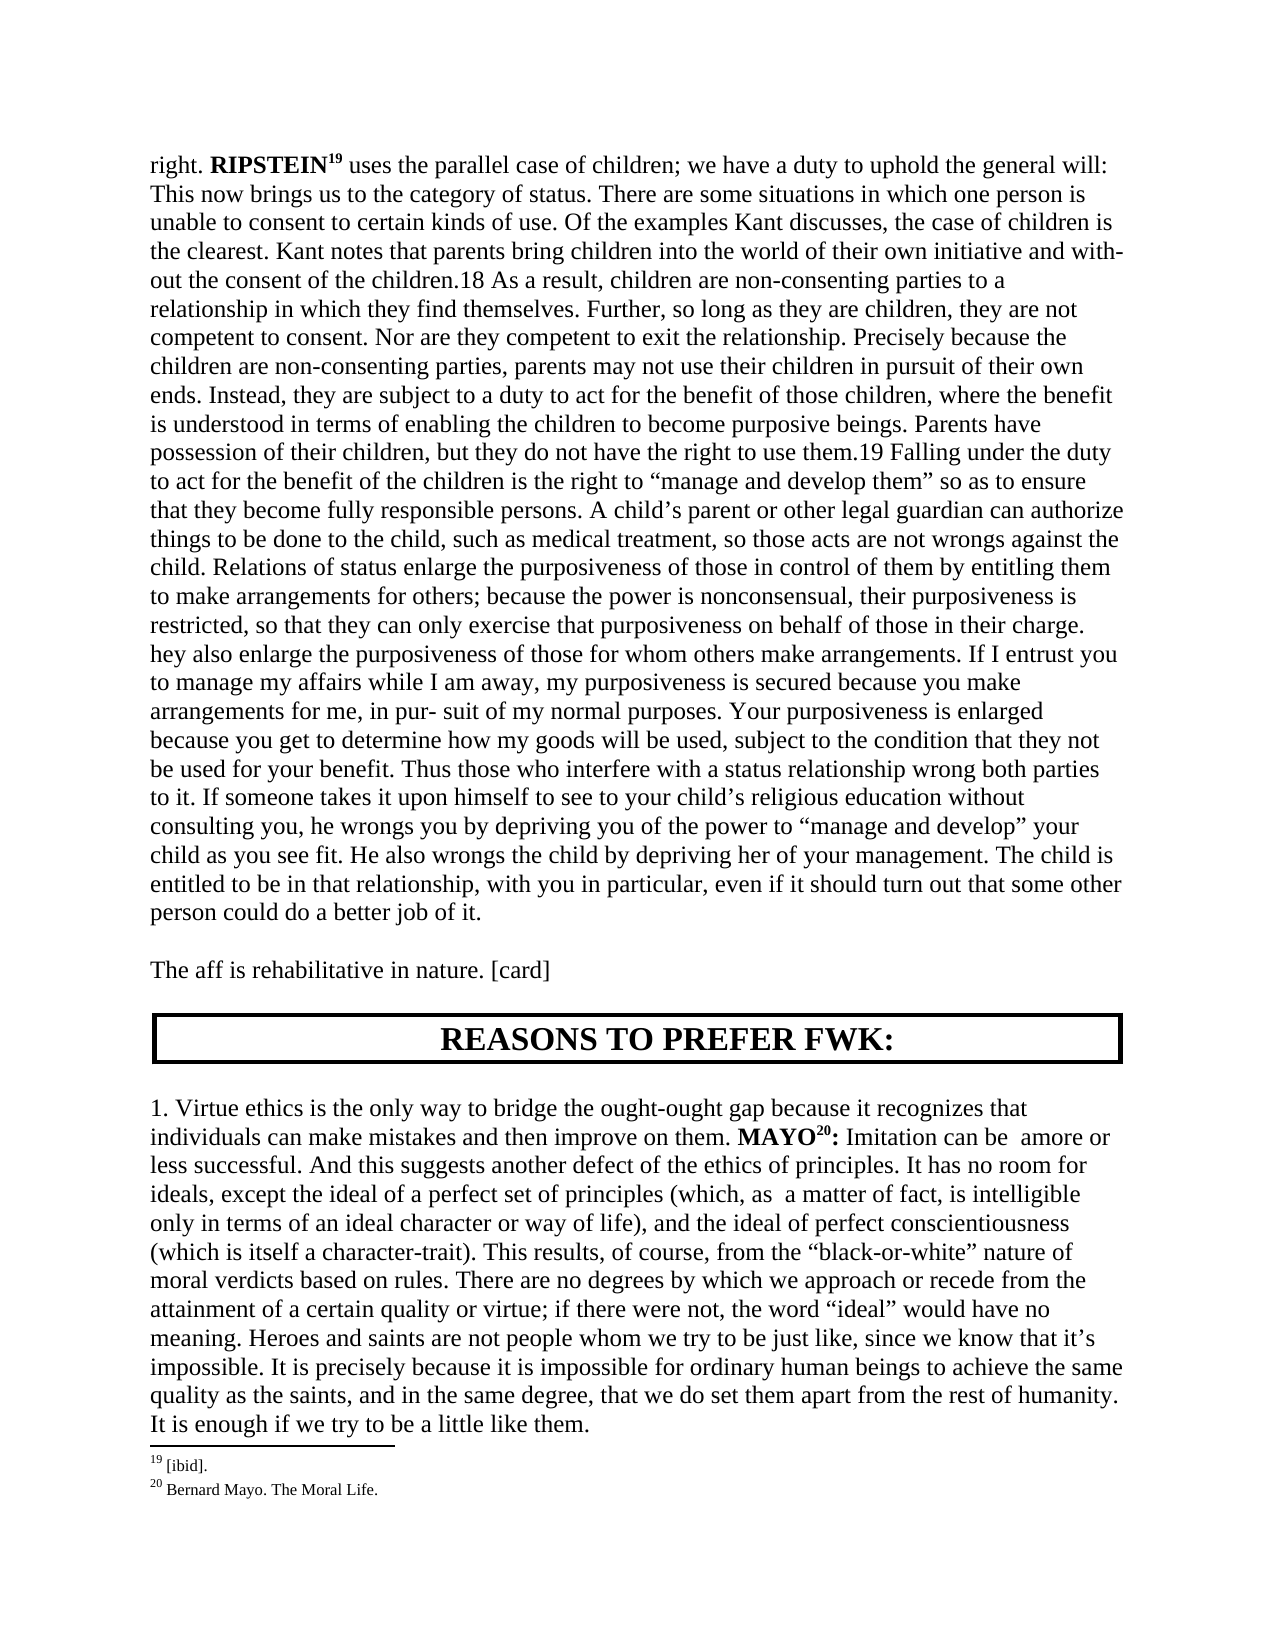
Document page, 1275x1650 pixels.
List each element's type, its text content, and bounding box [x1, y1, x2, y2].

title reasons to prefer fwk: [157, 1017, 1118, 1060]
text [150, 150, 1125, 926]
text 1. Virtue ethics is the only way to bridge the ought-ought gap because it recognizes that individuals can make mistakes and then improve on them. MAYO: Imitation can be amore or less successful. And this suggests another defect of the ethics of principles. It has no room for ideals, except the ideal of a perfect set of principles (which, as a matter of fact, is intelligible only in terms of an ideal character or way of life), and the ideal of perfect conscientiousness (which is itself a character-trait). This results, of course, from the “black-or-white” nature of moral verdicts based on rules. There are no degrees by which we approach or recede from the attainment of a certain quality or virtue; if there were not, the word “ideal” would have no meaning. Heroes and saints are not people whom we try to be just like, since we know that it’s impossible. It is precisely because it is impossible for ordinary human beings to achieve the same quality as the saints, and in the same degree, that we do set them apart from the rest of humanity. It is enough if we try to be a little like them. [150, 1093, 1125, 1438]
text The aff is rehabilitative in nature. [card] [150, 955, 1125, 984]
